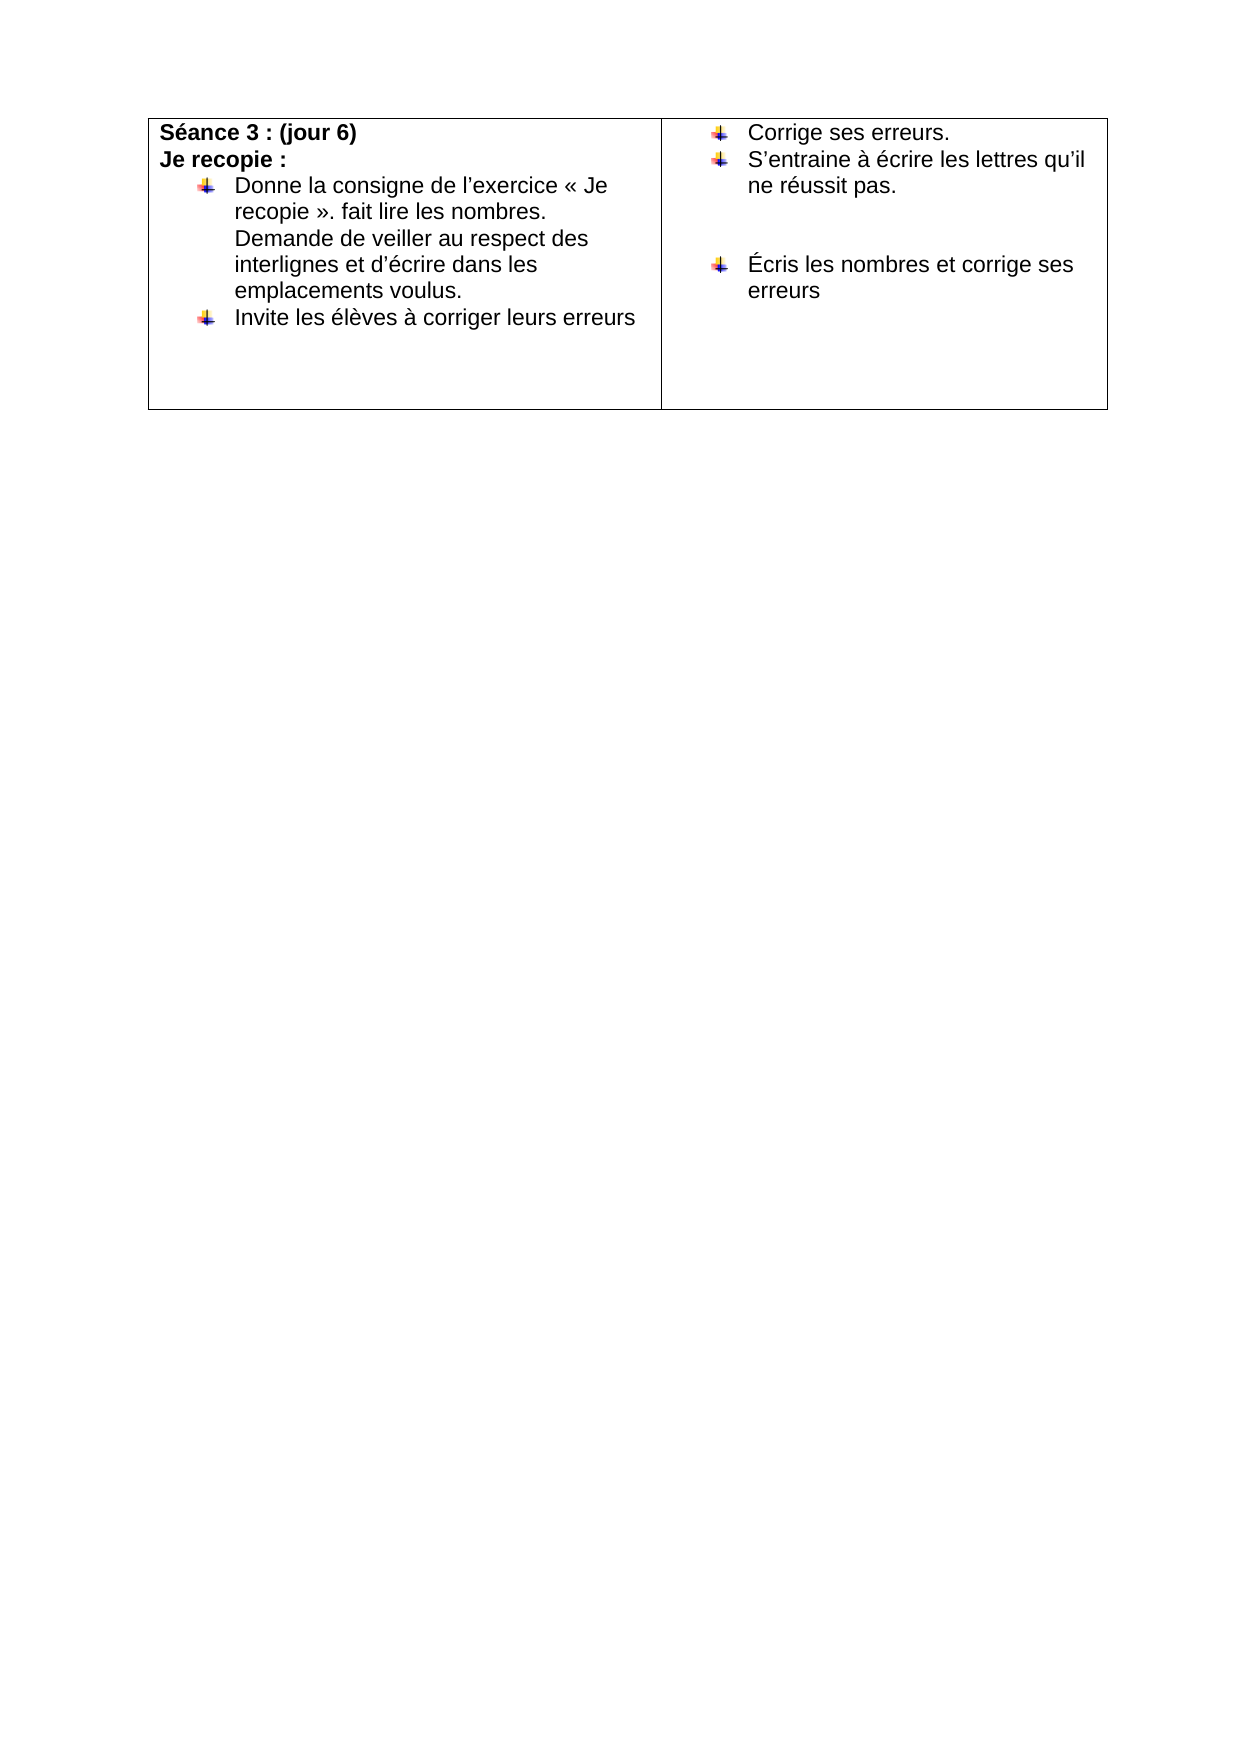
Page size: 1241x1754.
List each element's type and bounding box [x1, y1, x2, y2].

picture [711, 150, 728, 167]
picture [197, 176, 215, 194]
picture [711, 124, 728, 141]
picture [711, 255, 728, 273]
table_cell [662, 119, 1107, 409]
picture [197, 308, 215, 326]
table_cell [149, 119, 661, 409]
